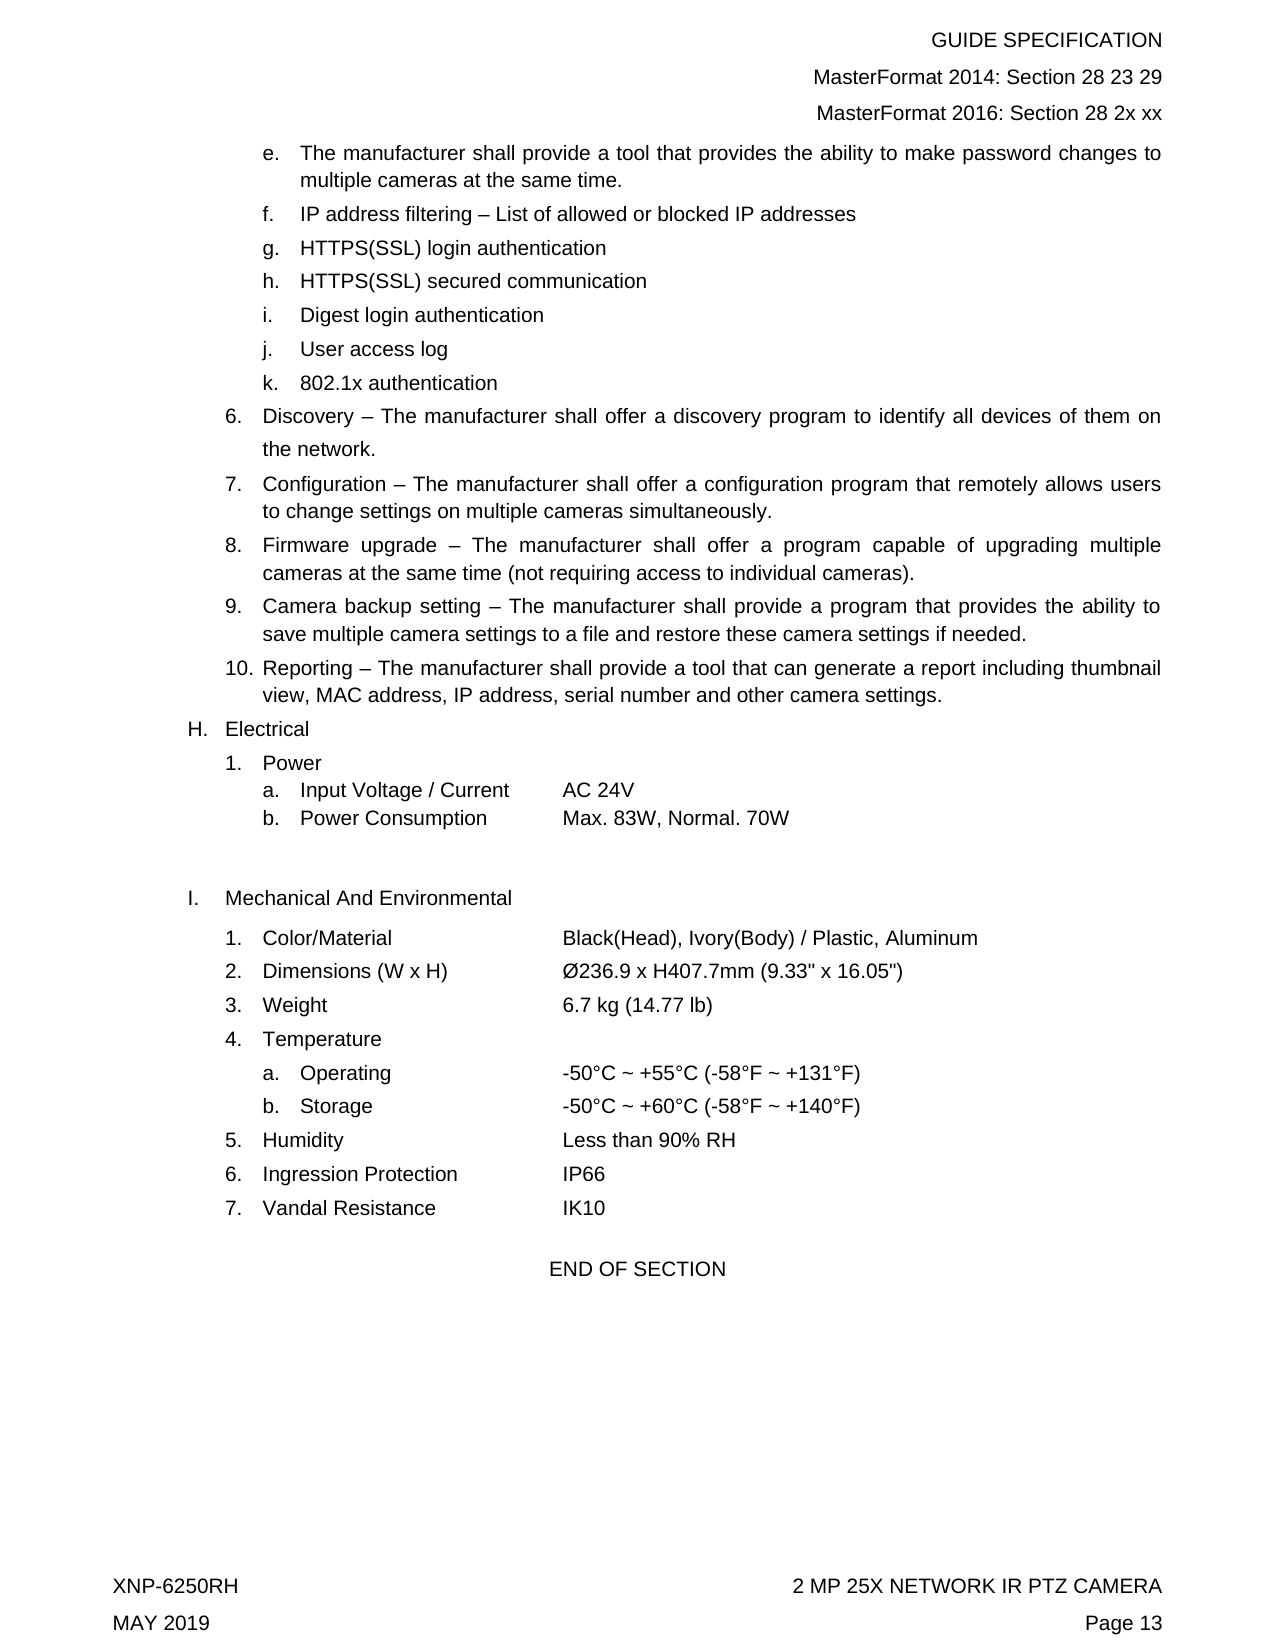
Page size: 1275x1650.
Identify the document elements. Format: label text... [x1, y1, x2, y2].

list The manufacturer shall provide a tool that provides the ability to make password changes to multiple cameras at the same time. [262, 141, 1162, 192]
list Dimensions (W x H) Ø236.9 x H407.7mm (9.33" x 16.05") [225, 959, 1162, 983]
list Camera backup setting – The manufacturer shall provide a program that provides the ability to save multiple camera settings to a file and restore these camera settings if needed. [225, 594, 1162, 646]
list Storage -50°C ~ +60°C (-58°F ~ +140°F) [262, 1094, 1162, 1118]
list User access log [262, 337, 1162, 361]
list Input Voltage / Current AC 24V [262, 778, 1162, 802]
list Mechanical And Environmental [187, 886, 1162, 909]
list Reporting – The manufacturer shall provide a tool that can generate a report including thumbnail view, MAC address, IP address, serial number and other camera settings. [225, 656, 1162, 707]
list Power [225, 751, 1162, 774]
text END OF SECTION [112, 1229, 1162, 1281]
list Firmware upgrade – The manufacturer shall offer a program capable of upgrading multiple cameras at the same time (not requiring access to individual cameras). [225, 533, 1162, 584]
list Digest login authentication [262, 303, 1162, 327]
list Electrical [187, 717, 1162, 741]
list Color/Material Black(Head), Ivory(Body) / Plastic, Aluminum [225, 926, 1162, 949]
list Discovery – The manufacturer shall offer a discovery program to identify all devices of them on the network. [225, 404, 1162, 461]
list Power Consumption Max. 83W, Normal. 70W [262, 806, 1162, 829]
list Vandal Resistance IK10 [225, 1196, 1162, 1219]
list Ingression Protection IP66 [225, 1162, 1162, 1186]
list Configuration – The manufacturer shall offer a configuration program that remotely allows users to change settings on multiple cameras simultaneously. [225, 472, 1162, 523]
list HTTPS(SSL) secured communication [262, 269, 1162, 293]
list Temperature [225, 1027, 1162, 1051]
list Humidity Less than 90% RH [225, 1128, 1162, 1152]
list Weight 6.7 kg (14.77 lb) [225, 993, 1162, 1017]
list HTTPS(SSL) login authentication [262, 236, 1162, 259]
list 802.1x authentication [262, 371, 1162, 394]
list Operating -50°C ~ +55°C (-58°F ~ +131°F) [262, 1061, 1162, 1084]
list IP address filtering – List of allowed or blocked IP addresses [262, 202, 1162, 226]
